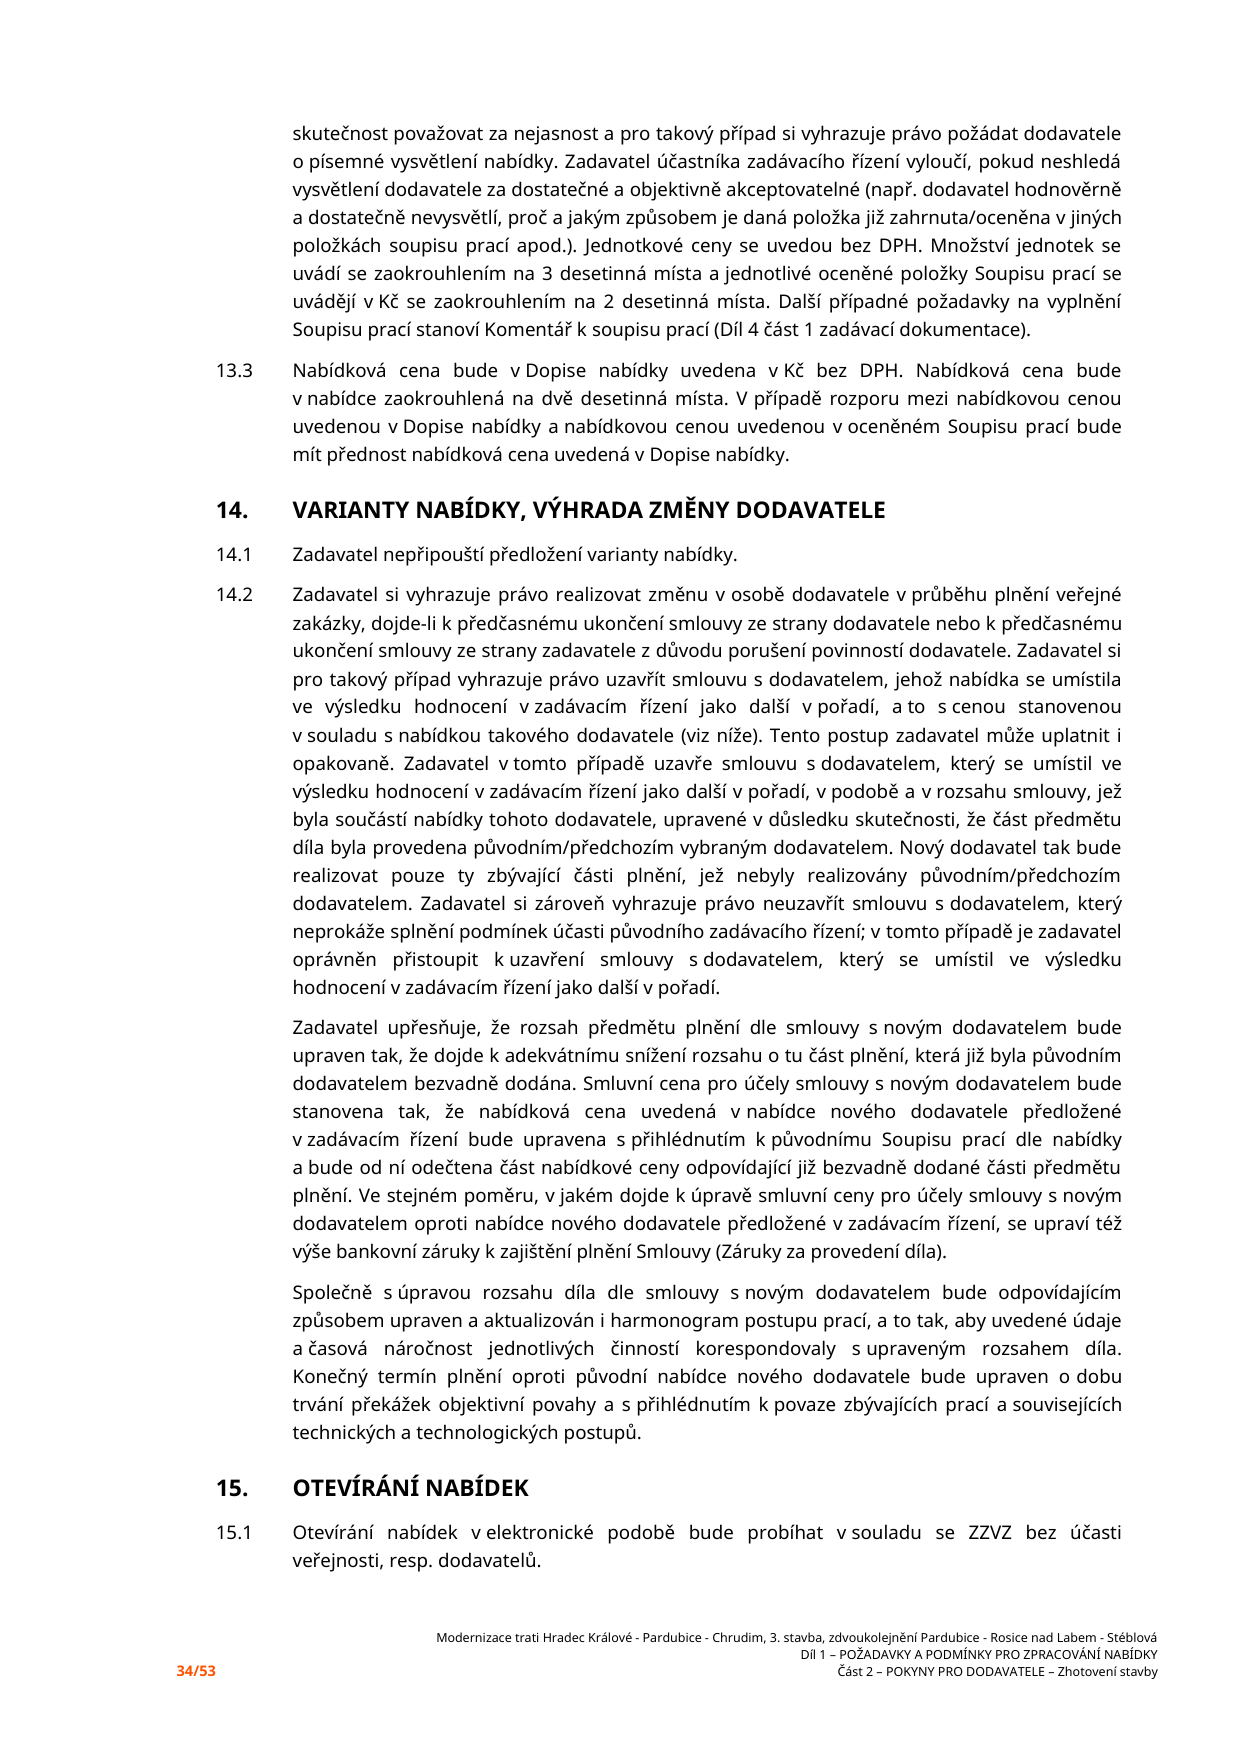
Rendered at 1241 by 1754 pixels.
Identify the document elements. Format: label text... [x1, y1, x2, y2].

text Zadavatel nepřipouští předložení varianty nabídky. [216, 541, 1122, 567]
text Otevírání nabídek v elektronické podobě bude probíhat v souladu se ZZVZ bez účasti veřejnosti, resp. dodavatelů. [216, 1519, 1122, 1573]
text Nabídková cena bude v Dopise nabídky uvedena v Kč bez DPH. Nabídková cena bude v nabídce zaokrouhlená na dvě desetinná místa. V případě rozporu mezi nabídkovou cenou uvedenou v Dopise nabídky a nabídkovou cenou uvedenou v oceněném Soupisu prací bude mít přednost nabídková cena uvedená v Dopise nabídky. [216, 357, 1122, 467]
list Společně s úpravou rozsahu díla dle smlouvy s novým dodavatelem bude odpovídajícím způsobem upraven a aktualizován i harmonogram postupu prací, a to tak, aby uvedené údaje a časová náročnost jednotlivých činností korespondovaly s upraveným rozsahem díla. Konečný termín plnění oproti původní nabídce nového dodavatele bude upraven o dobu trvání překážek objektivní povahy a s přihlédnutím k povaze zbývajících prací a souvisejících technických a technologických postupů. [292, 1279, 1122, 1445]
text VARIANTY NABÍDKY, VÝHRADA ZMĚNY DODAVATELE [216, 494, 1122, 526]
text OTEVÍRÁNÍ NABÍDEK [216, 1472, 1122, 1504]
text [216, 121, 1122, 342]
text Zadavatel si vyhrazuje právo realizovat změnu v osobě dodavatele v průběhu plnění veřejné zakázky, dojde-li k předčasnému ukončení smlouvy ze strany dodavatele nebo k předčasnému ukončení smlouvy ze strany zadavatele z důvodu porušení povinností dodavatele. Zadavatel si pro takový případ vyhrazuje právo uzavřít smlouvu s dodavatelem, jehož nabídka se umístila ve výsledku hodnocení v zadávacím řízení jako další v pořadí, a to s cenou stanovenou v souladu s nabídkou takového dodavatele (viz níže). Tento postup zadavatel může uplatnit i opakovaně. Zadavatel v tomto případě uzavře smlouvu s dodavatelem, který se umístil ve výsledku hodnocení v zadávacím řízení jako další v pořadí, v podobě a v rozsahu smlouvy, jež byla součástí nabídky tohoto dodavatele, upravené v důsledku skutečnosti, že část předmětu díla byla provedena původním/předchozím vybraným dodavatelem. Nový dodavatel tak bude realizovat pouze ty zbývající části plnění, jež nebyly realizovány původním/předchozím dodavatelem. Zadavatel si zároveň vyhrazuje právo neuzavřít smlouvu s dodavatelem, který neprokáže splnění podmínek účasti původního zadávacího řízení; v tomto případě je zadavatel oprávněn přistoupit k uzavření smlouvy s dodavatelem, který se umístil ve výsledku hodnocení v zadávacím řízení jako další v pořadí. [216, 582, 1122, 999]
list Zadavatel upřesňuje, že rozsah předmětu plnění dle smlouvy s novým dodavatelem bude upraven tak, že dojde k adekvátnímu snížení rozsahu o tu část plnění, která již byla původním dodavatelem bezvadně dodána. Smluvní cena pro účely smlouvy s novým dodavatelem bude stanovena tak, že nabídková cena uvedená v nabídce nového dodavatele předložené v zadávacím řízení bude upravena s přihlédnutím k původnímu Soupisu prací dle nabídky a bude od ní odečtena část nabídkové ceny odpovídající již bezvadně dodané části předmětu plnění. Ve stejném poměru, v jakém dojde k úpravě smluvní ceny pro účely smlouvy s novým dodavatelem oproti nabídce nového dodavatele předložené v zadávacím řízení, se upraví též výše bankovní záruky k zajištění plnění Smlouvy (Záruky za provedení díla). [292, 1014, 1122, 1264]
